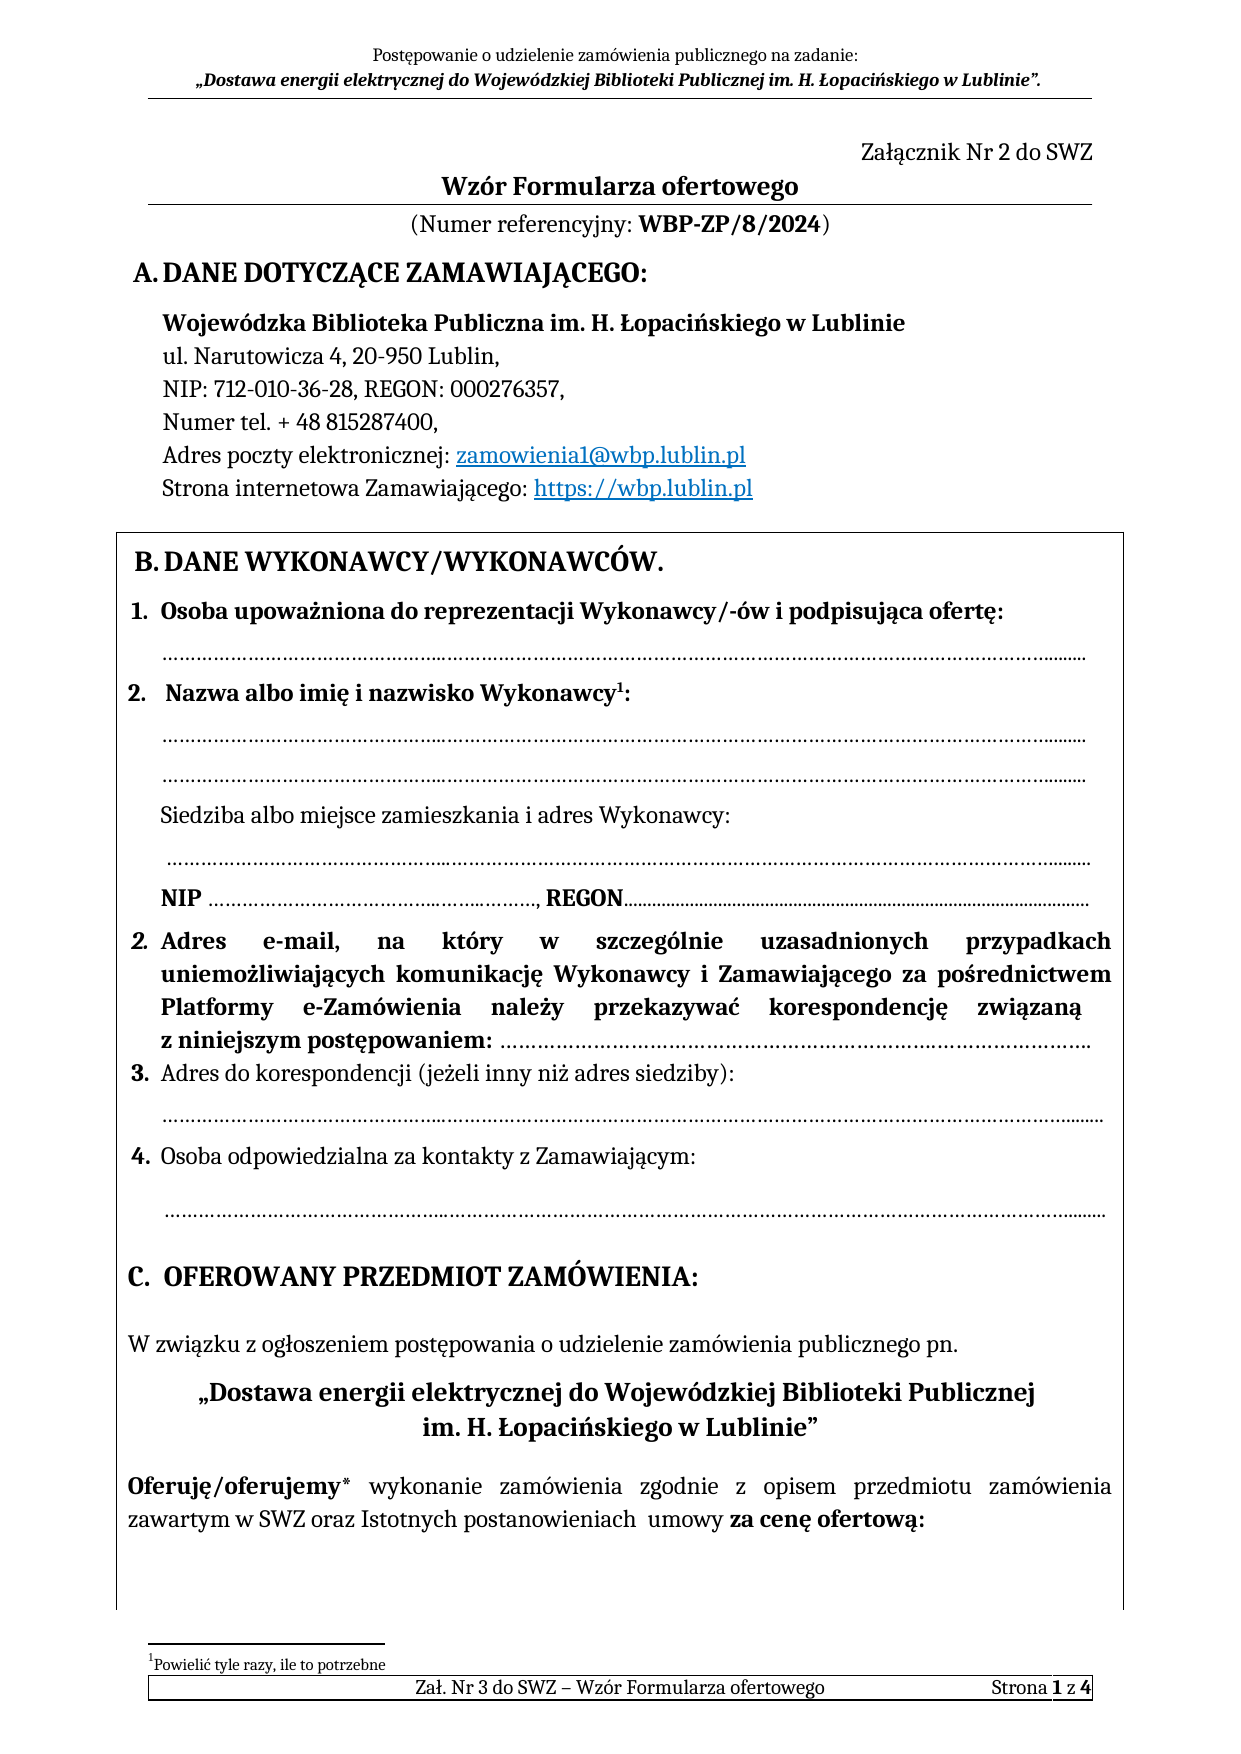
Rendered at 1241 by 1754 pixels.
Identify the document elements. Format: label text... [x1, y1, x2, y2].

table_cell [117, 1248, 1123, 1610]
text ul. Narutowicza 4, 20-950 Lublin, [162, 342, 1092, 371]
text Załącznik Nr 2 do SWZ [148, 138, 1092, 167]
text NIP: 712-010-36-28, REGON: 000276357, [162, 375, 1092, 403]
table_header DANE WYKONAWCY/WYKONAWCÓW. Osoba upoważniona do reprezentacji Wykonawcy/-ów i podpisująca ofertę: …………………………………………..……………………………………………………………………………………………........ Nazwa albo imię i nazwisko Wykonawcy: …………………………………………..……………………………………………………………………………………………........ …………………………………………..……………………………………………………………………………………………........ Siedziba albo miejsce zamieszkania i adres Wykonawcy: …………………………………………..……………………………………………………………………………………………........ NIP …………………………………..……..………, REGON................................................................................................... Adres e-mail, na który w szczególnie uzasadnionych przypadkach uniemożliwiających komunikację Wykonawcy i Zamawiającego za pośrednictwem Platformy e-Zamówienia należy przekazywać korespondencję związaną z niniejszym postępowaniem: …………………………………………………………….……………………. Adres do korespondencji (jeżeli inny niż adres siedziby): …………………………………………..………………………………………………………………………………………………........ Osoba odpowiedzialna za kontakty z Zamawiającym: …………………………………………..………………………………………………………………………………………………........ [117, 533, 1123, 1248]
text Wojewódzka Biblioteka Publiczna im. H. Łopacińskiego w Lublinie [148, 309, 1092, 337]
text (Numer referencyjny: WBP-ZP/8/2024) [148, 210, 1092, 238]
text Strona internetowa Zamawiającego: https://wbp.lublin.pl [162, 474, 1092, 503]
text Adres poczty elektronicznej: zamowienia1@wbp.lublin.pl [162, 441, 1092, 469]
text Numer tel. + 48 815287400, [162, 408, 1092, 437]
list DANE DOTYCZĄCE ZAMAWIAJĄCEGO: [133, 256, 1092, 290]
text Wzór Formularza ofertowego [148, 171, 1092, 204]
